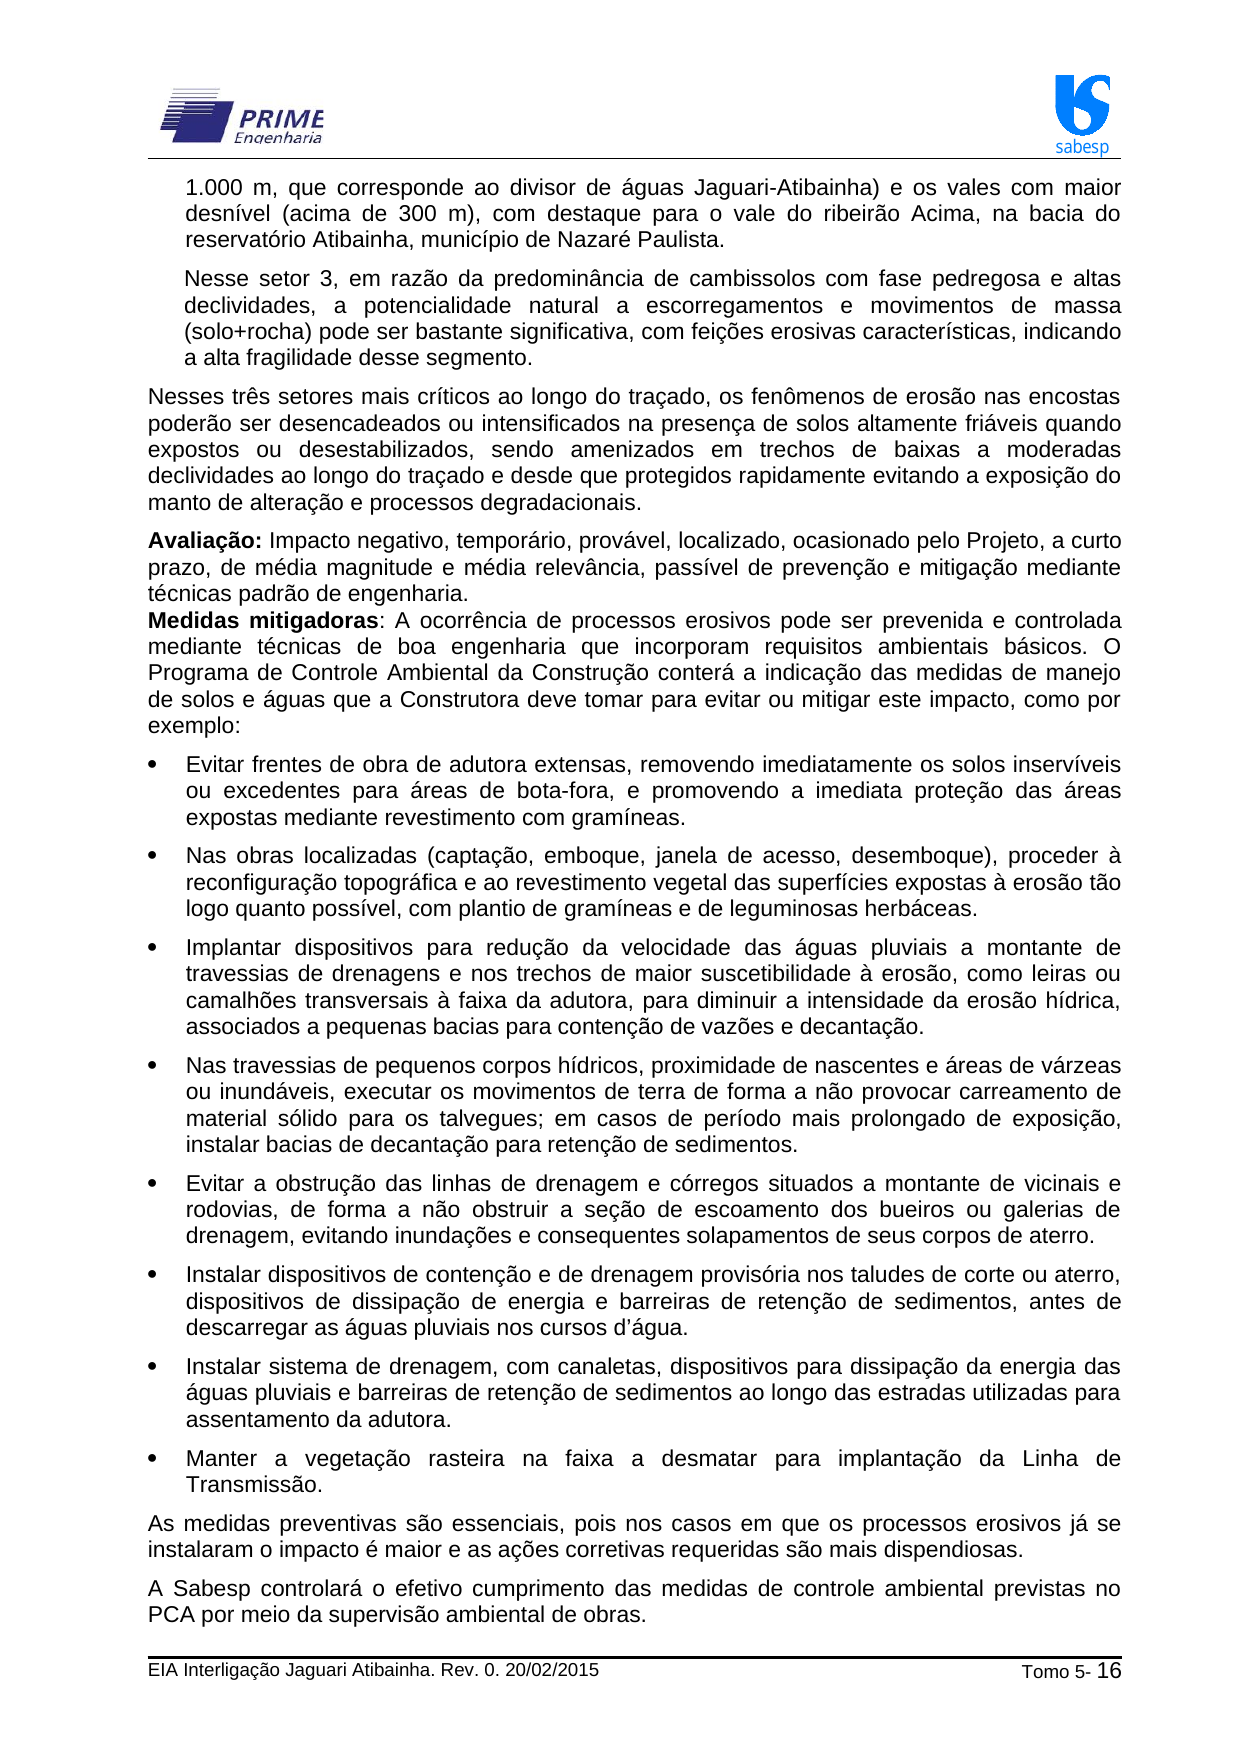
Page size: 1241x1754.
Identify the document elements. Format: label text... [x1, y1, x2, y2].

text Nesses três setores mais críticos ao longo do traçado, os fenômenos de erosão nas encostas poderão ser desencadeados ou intensificados na presença de solos altamente friáveis quando expostos ou desestabilizados, sendo amenizados em trechos de baixas a moderadas declividades ao longo do traçado e desde que protegidos rapidamente evitando a exposição do manto de alteração e processos degradacionais. [148, 383, 1122, 515]
text Nesse setor 3, em razão da predominância de cambissolos com fase pedregosa e altas declividades, a potencialidade natural a escorregamentos e movimentos de massa (solo+rocha) pode ser bastante significativa, com feições erosivas características, indicando a alta fragilidade desse segmento. [184, 265, 1122, 371]
list Nas travessias de pequenos corpos hídricos, proximidade de nascentes e áreas de várzeas ou inundáveis, executar os movimentos de terra de forma a não provocar carreamento de material sólido para os talvegues; em casos de período mais prolongado de exposição, instalar bacias de decantação para retenção de sedimentos. [148, 1052, 1122, 1157]
list Manter a vegetação rasteira na faixa a desmatar para implantação da Linha de Transmissão. [148, 1444, 1122, 1497]
list Instalar dispositivos de contenção e de drenagem provisória nos taludes de corte ou aterro, dispositivos de dissipação de energia e barreiras de retenção de sedimentos, antes de descarregar as águas pluviais nos cursos d’água. [148, 1261, 1122, 1340]
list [148, 174, 1122, 253]
list Evitar frentes de obra de adutora extensas, removendo imediatamente os solos inservíveis ou excedentes para áreas de bota-fora, e promovendo a imediata proteção das áreas expostas mediante revestimento com gramíneas. [148, 751, 1122, 830]
text Medidas mitigadoras: A ocorrência de processos erosivos pode ser prevenida e controlada mediante técnicas de boa engenharia que incorporam requisitos ambientais básicos. O Programa de Controle Ambiental da Construção conterá a indicação das medidas de manejo de solos e águas que a Construtora deve tomar para evitar ou mitigar este impacto, como por exemplo: [148, 607, 1122, 738]
list Instalar sistema de drenagem, com canaletas, dispositivos para dissipação da energia das águas pluviais e barreiras de retenção de sedimentos ao longo das estradas utilizadas para assentamento da adutora. [148, 1353, 1122, 1432]
text A Sabesp controlará o efetivo cumprimento das medidas de controle ambiental previstas no PCA por meio da supervisão ambiental de obras. [148, 1575, 1122, 1628]
list Nas obras localizadas (captação, emboque, janela de acesso, desemboque), proceder à reconfiguração topográfica e ao revestimento vegetal das superfícies expostas à erosão tão logo quanto possível, com plantio de gramíneas e de leguminosas herbáceas. [148, 842, 1122, 921]
text As medidas preventivas são essenciais, pois nos casos em que os processos erosivos já se instalaram o impacto é maior e as ações corretivas requeridas são mais dispendiosas. [148, 1510, 1122, 1562]
list Implantar dispositivos para redução da velocidade das águas pluviais a montante de travessias de drenagens e nos trechos de maior suscetibilidade à erosão, como leiras ou camalhões transversais à faixa da adutora, para diminuir a intensidade da erosão hídrica, associados a pequenas bacias para contenção de vazões e decantação. [148, 934, 1122, 1039]
list Evitar a obstrução das linhas de drenagem e córregos situados a montante de vicinais e rodovias, de forma a não obstruir a seção de escoamento dos bueiros ou galerias de drenagem, evitando inundações e consequentes solapamentos de seus corpos de aterro. [148, 1170, 1122, 1249]
text Avaliação: Impacto negativo, temporário, provável, localizado, ocasionado pelo Projeto, a curto prazo, de média magnitude e média relevância, passível de prevenção e mitigação mediante técnicas padrão de engenharia. [148, 527, 1122, 607]
